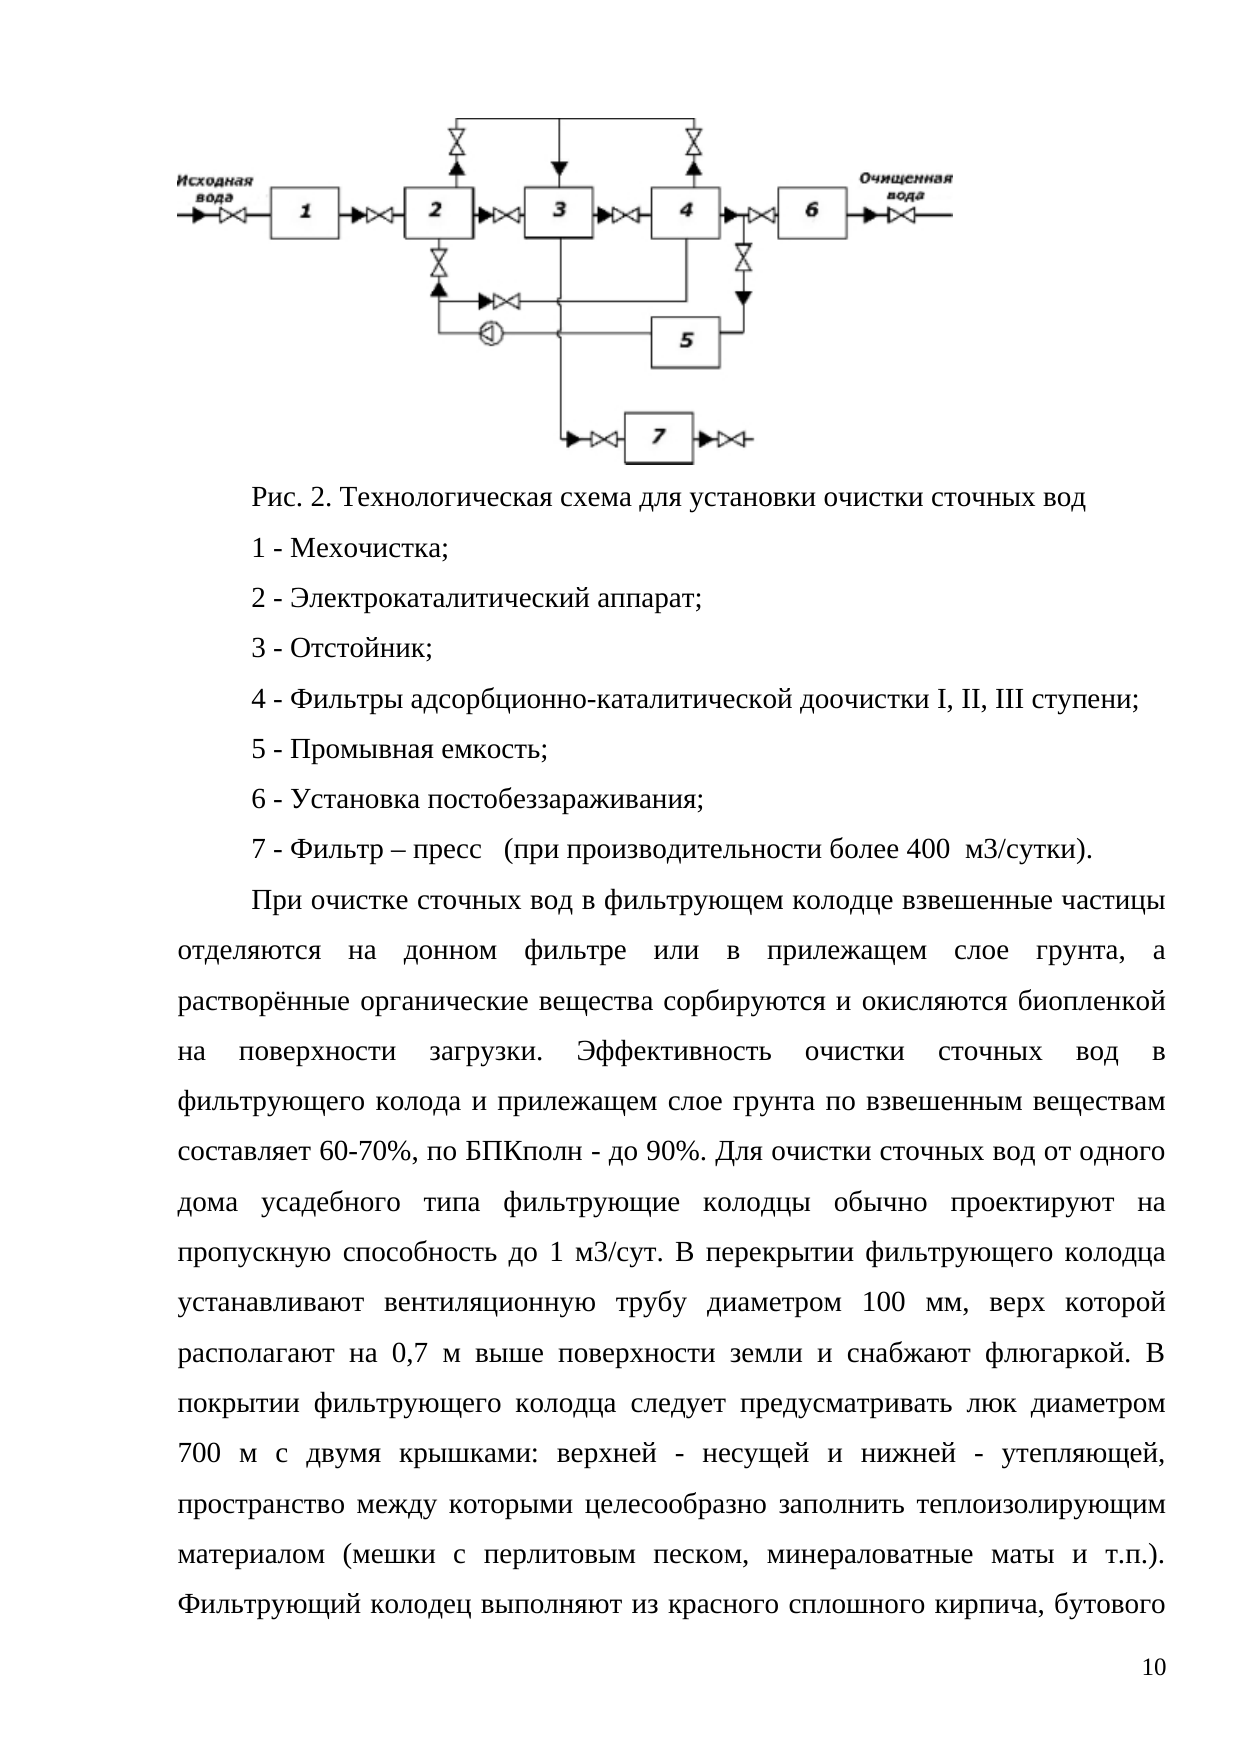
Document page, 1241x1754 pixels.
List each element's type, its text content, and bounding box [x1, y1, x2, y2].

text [177, 882, 1167, 1620]
text 4 - Фильтры адсорбционно-каталитической доочистки I, II, III ступени; [177, 681, 1167, 714]
text 6 - Установка постобеззараживания; [177, 781, 1167, 815]
text 5 - Промывная емкость; [177, 731, 1167, 764]
text 7 - Фильтр – пресс (при производительности более 400 м3/сутки). [177, 832, 1167, 865]
text 3 - Отстойник; [177, 630, 1167, 664]
picture [177, 118, 953, 465]
text 2 - Электрокаталитический аппарат; [177, 580, 1167, 614]
text 1 - Мехочистка; [177, 530, 1167, 563]
text Рис. 2. Технологическая схема для установки очистки сточных вод [177, 479, 1167, 513]
